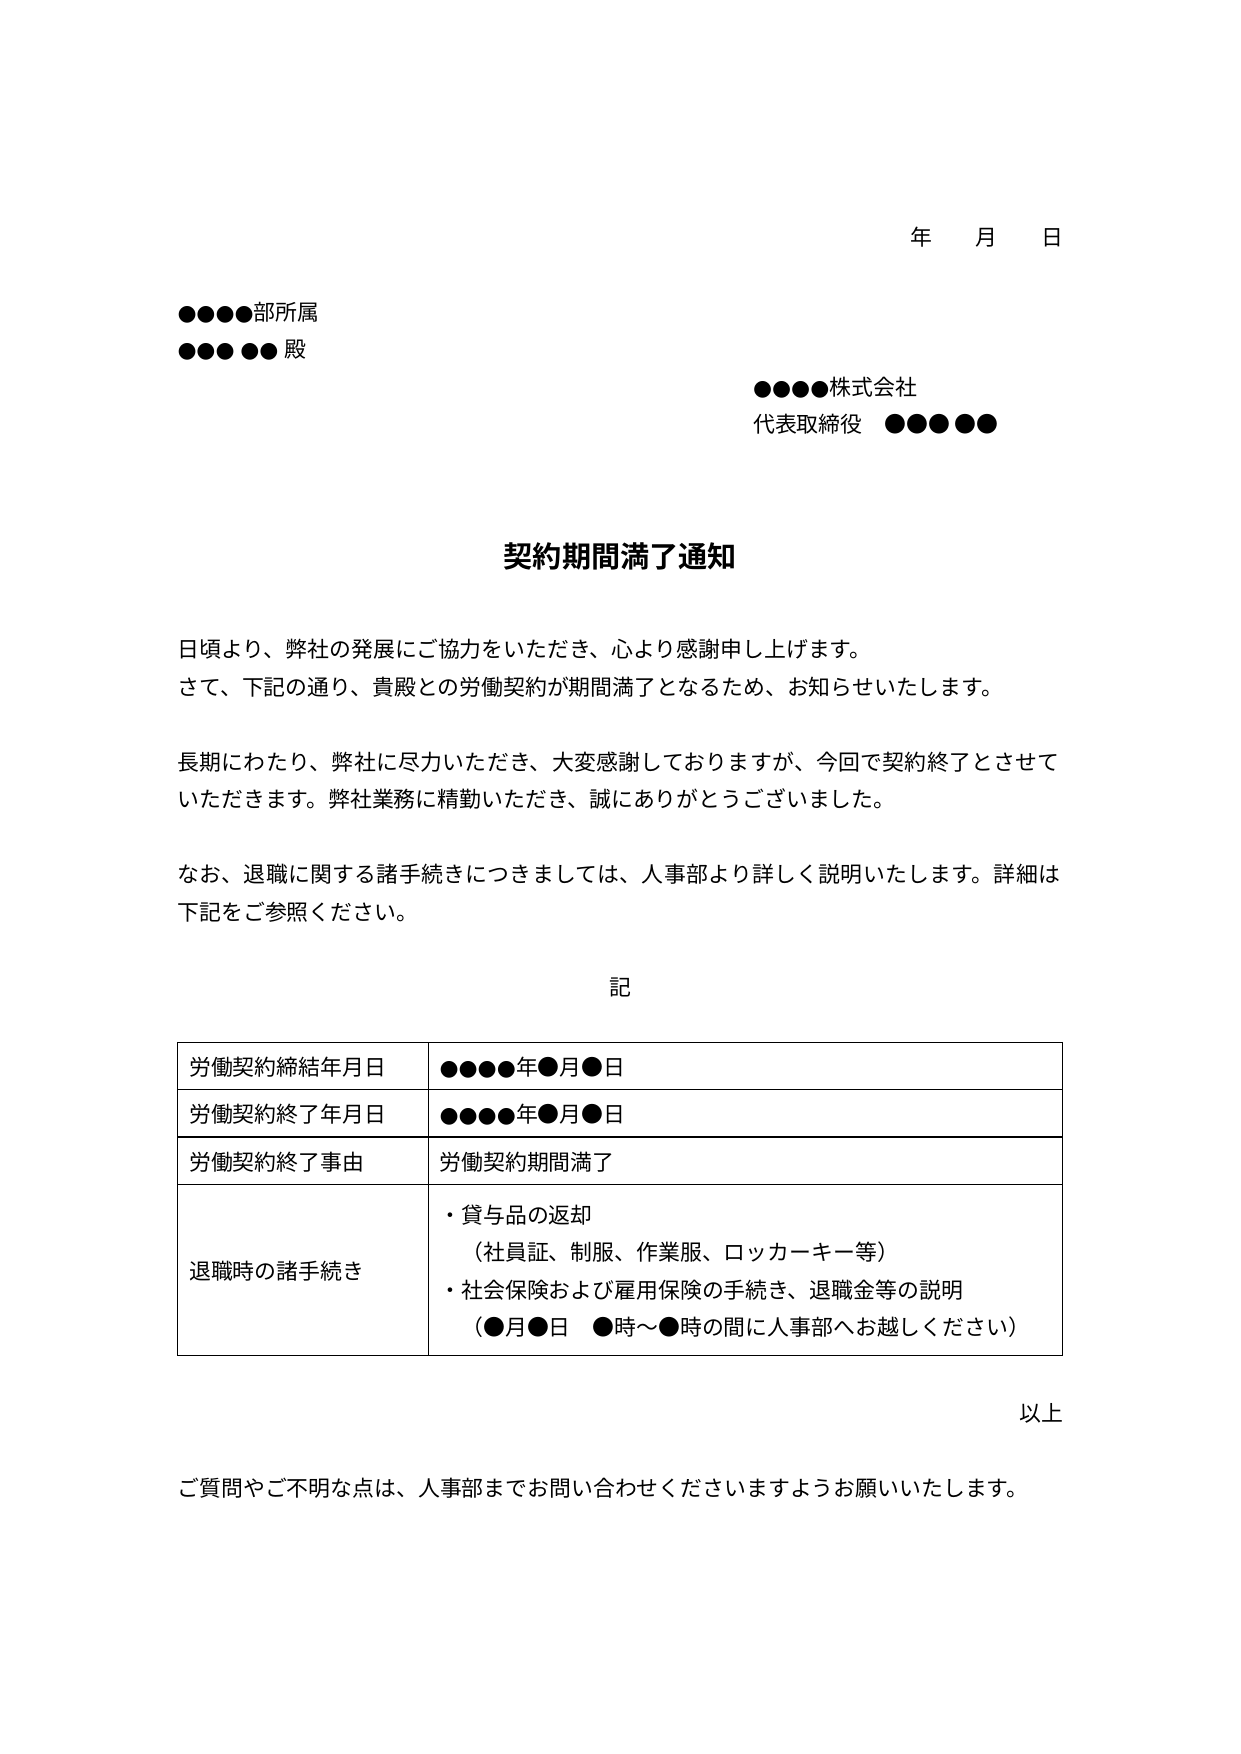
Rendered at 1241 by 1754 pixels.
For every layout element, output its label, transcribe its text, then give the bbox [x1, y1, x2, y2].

text さて、下記の通り、貴殿との労働契約が期間満了となるため、お知らせいたします。 [177, 667, 1063, 704]
table_cell 労働契約期間満了 [429, 1138, 1062, 1184]
table_cell ●●●●年●月●日 [429, 1090, 1062, 1136]
text 契約期間満了通知 [177, 517, 1063, 592]
table_cell 労働契約終了事由 [178, 1138, 428, 1184]
table_header ●●●●年●月●日 [429, 1043, 1062, 1089]
text ご質問やご不明な点は、人事部までお問い合わせくださいますようお願いいたします。 [177, 1468, 1063, 1506]
subtitle 記 [177, 967, 1063, 1004]
table_cell ・貸与品の返却 （社員証、制服、作業服、ロッカーキー等） ・社会保険および雇用保険の手続き、退職金等の説明 （●月●日 ●時～●時の間に人事部へお越しください） [429, 1185, 1062, 1355]
text 代表取締役 ●●● ●● [177, 404, 1063, 442]
text 以上 [177, 1393, 1063, 1431]
text なお、退職に関する諸手続きにつきましては、人事部より詳しく説明いたします。詳細は下記をご参照ください。 [177, 854, 1063, 929]
table_cell 労働契約終了年月日 [178, 1090, 428, 1136]
text ●●● ●● 殿 [177, 329, 1063, 367]
table_header 労働契約締結年月日 [178, 1043, 428, 1089]
text ●●●●部所属 [177, 292, 1063, 329]
table_cell 退職時の諸手続き [178, 1185, 428, 1355]
text 日頃より、弊社の発展にご協力をいただき、心より感謝申し上げます。 [177, 629, 1063, 667]
text 長期にわたり、弊社に尽力いただき、大変感謝しておりますが、今回で契約終了とさせていただきます。弊社業務に精勤いただき、誠にありがとうございました。 [177, 742, 1063, 817]
text ●●●●株式会社 [177, 367, 1063, 404]
text 年 月 日 [177, 217, 1063, 254]
